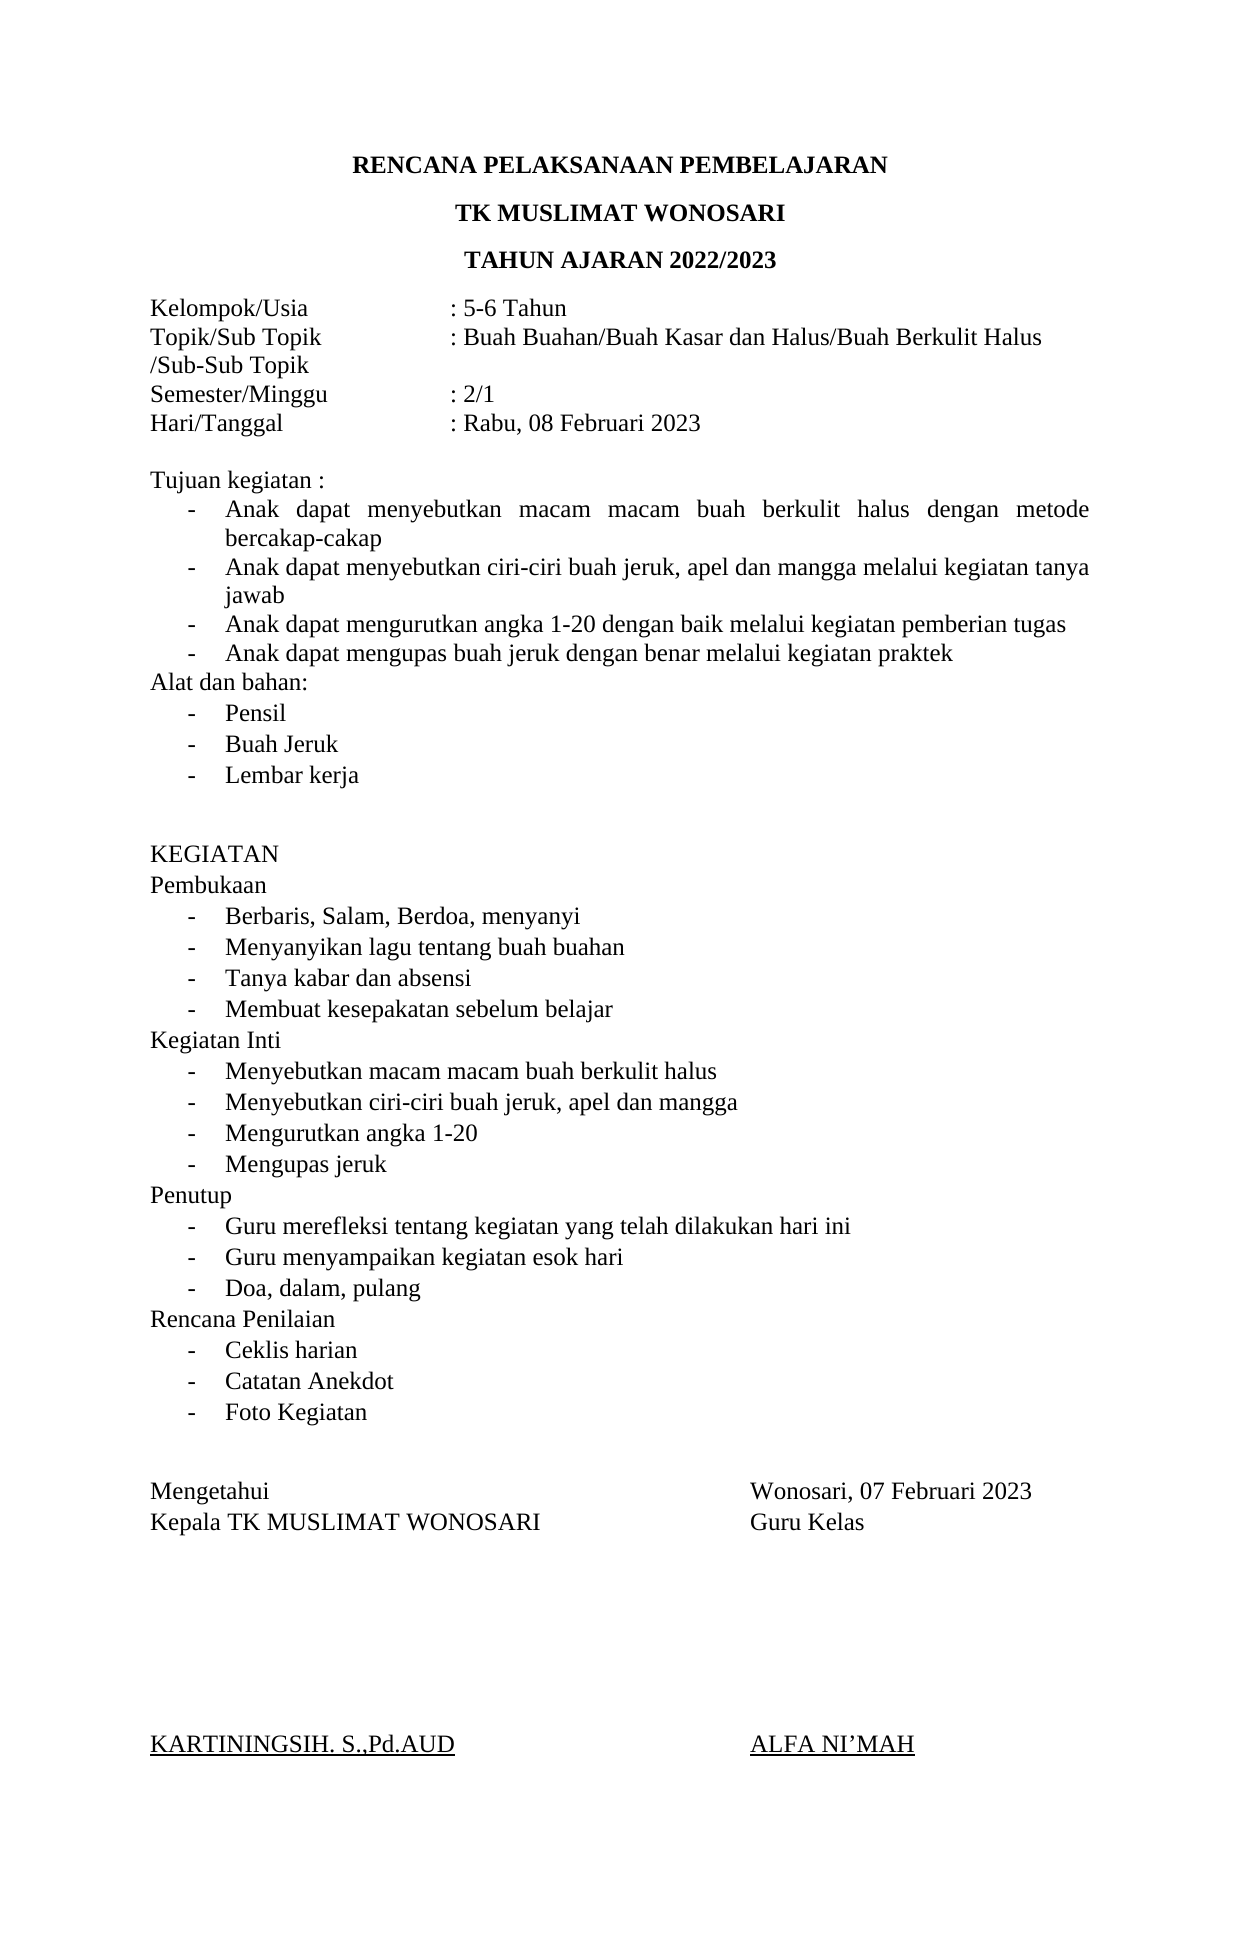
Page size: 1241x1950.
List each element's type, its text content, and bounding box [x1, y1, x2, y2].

list Lembar kerja [187, 760, 1090, 789]
text Rencana Penilaian [150, 1304, 1090, 1333]
text Kegiatan Inti [150, 1025, 1090, 1054]
text Mengetahui Wonosari, 07 Februari 2023 [150, 1476, 1090, 1505]
list Menyanyikan lagu tentang buah buahan [187, 932, 1090, 961]
list Doa, dalam, pulang [187, 1273, 1090, 1302]
list Foto Kegiatan [187, 1397, 1090, 1426]
list Anak dapat menyebutkan macam macam buah berkulit halus dengan metode bercakap-cakap [187, 494, 1090, 552]
text Alat dan bahan: [150, 667, 1090, 696]
text KEGIATAN [150, 839, 1090, 867]
list Catatan Anekdot [187, 1366, 1090, 1395]
list Tanya kabar dan absensi [187, 963, 1090, 992]
list Mengupas jeruk [187, 1149, 1090, 1178]
text Kelompok/Usia : 5-6 Tahun [150, 293, 1090, 322]
text /Sub-Sub Topik [150, 351, 1090, 379]
list Menyebutkan ciri-ciri buah jeruk, apel dan mangga [187, 1087, 1090, 1116]
list Anak dapat menyebutkan ciri-ciri buah jeruk, apel dan mangga melalui kegiatan tanya jawab [187, 552, 1090, 609]
text Semester/Minggu : 2/1 [150, 379, 1090, 408]
list Mengurutkan angka 1-20 [187, 1118, 1090, 1147]
list Anak dapat mengupas buah jeruk dengan benar melalui kegiatan praktek [187, 638, 1090, 667]
text TK MUSLIMAT WONOSARI [150, 198, 1090, 226]
list Berbaris, Salam, Berdoa, menyanyi [187, 901, 1090, 929]
list Guru merefleksi tentang kegiatan yang telah dilakukan hari ini [187, 1211, 1090, 1240]
text KARTININGSIH. S.,Pd.AUD ALFA NI’MAH [150, 1729, 1090, 1758]
list Membuat kesepakatan sebelum belajar [187, 994, 1090, 1023]
text Kepala TK MUSLIMAT WONOSARI Guru Kelas [150, 1507, 1090, 1536]
text RENCANA PELAKSANAAN PEMBELAJARAN [150, 150, 1090, 179]
text Tujuan kegiatan : [150, 466, 1090, 494]
list Guru menyampaikan kegiatan esok hari [187, 1242, 1090, 1271]
text Topik/Sub Topik : Buah Buahan/Buah Kasar dan Halus/Buah Berkulit Halus [150, 322, 1090, 351]
list Anak dapat mengurutkan angka 1-20 dengan baik melalui kegiatan pemberian tugas [187, 609, 1090, 638]
list Menyebutkan macam macam buah berkulit halus [187, 1056, 1090, 1085]
text TAHUN AJARAN 2022/2023 [150, 245, 1090, 274]
list Buah Jeruk [187, 729, 1090, 758]
text Hari/Tanggal : Rabu, 08 Februari 2023 [150, 408, 1090, 437]
list Ceklis harian [187, 1335, 1090, 1364]
text Pembukaan [150, 870, 1090, 898]
text Penutup [150, 1180, 1090, 1209]
list Pensil [187, 698, 1090, 727]
